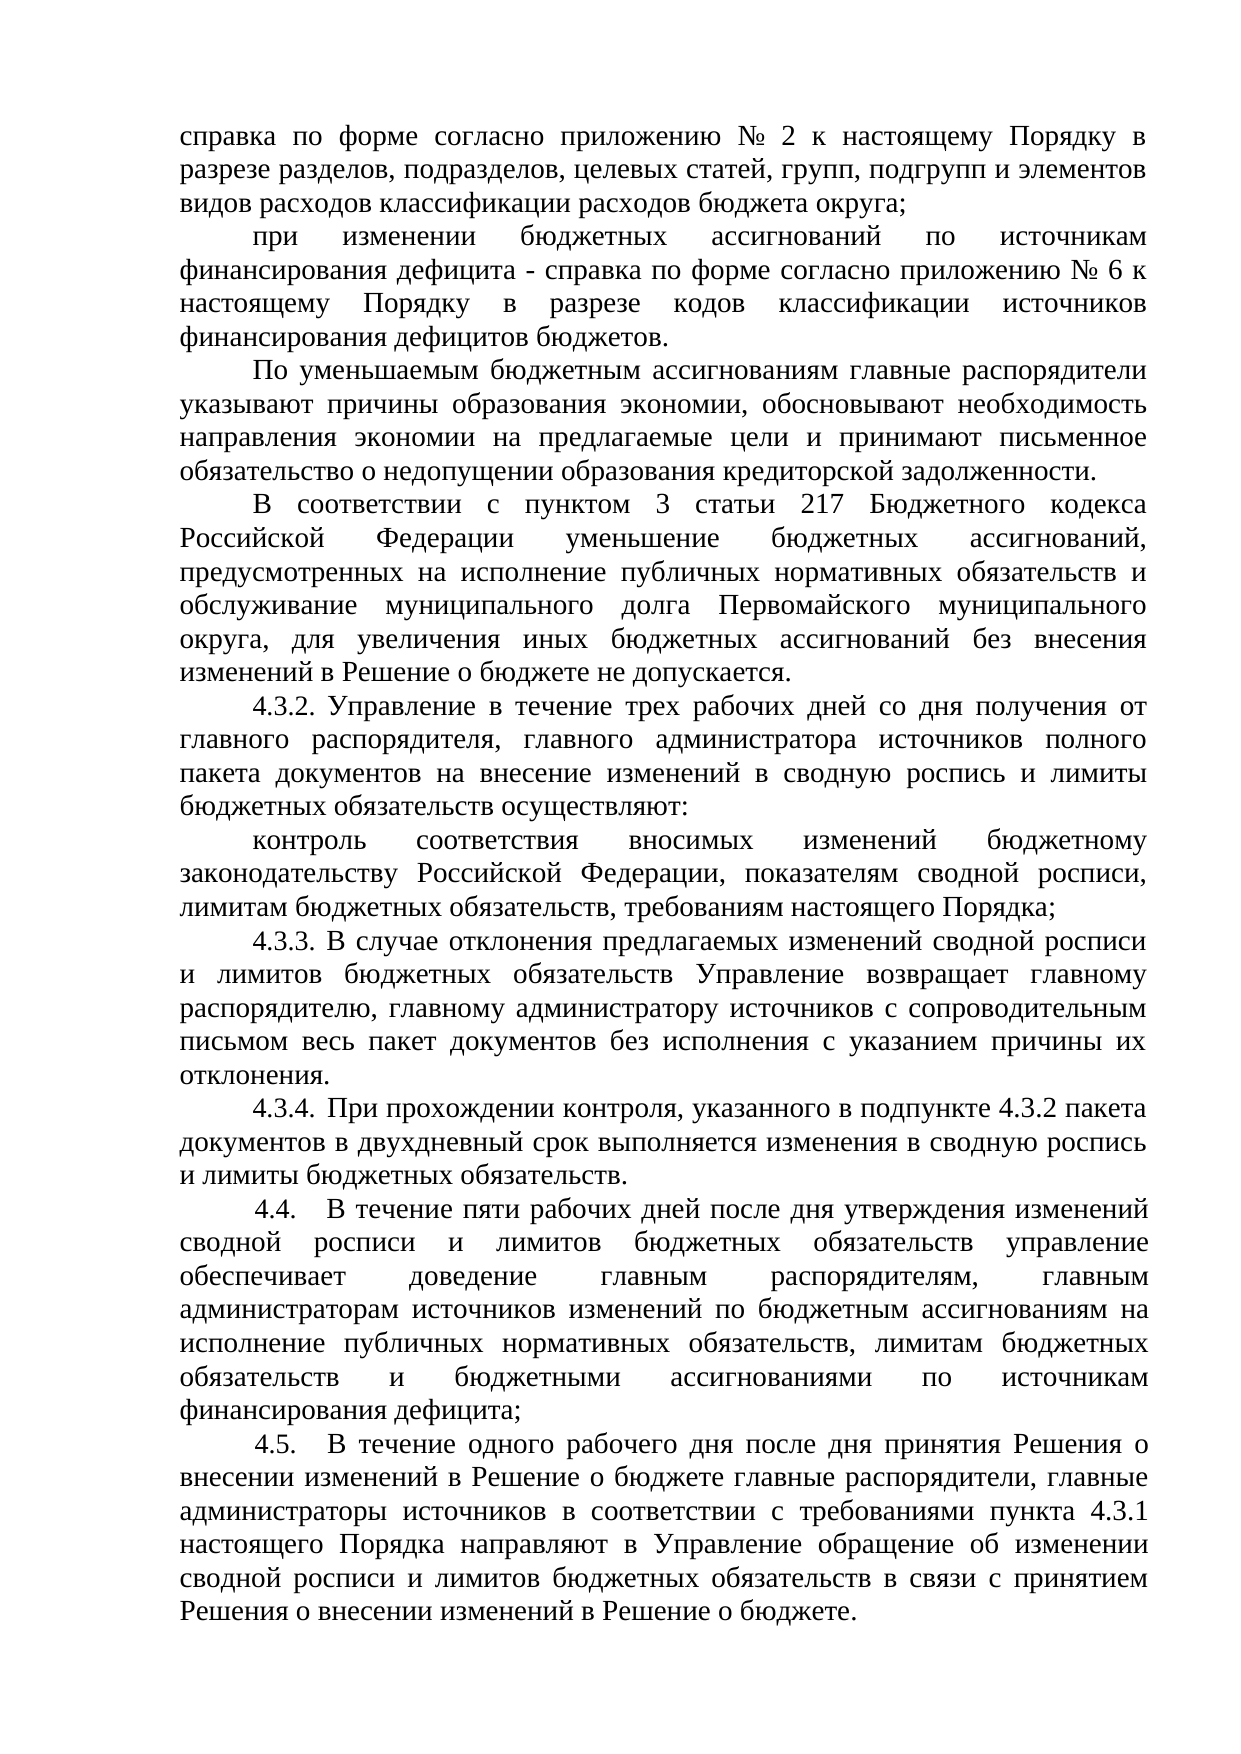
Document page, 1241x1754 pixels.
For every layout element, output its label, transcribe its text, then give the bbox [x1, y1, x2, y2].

list При прохождении контроля, указанного в подпункте 4.3.2 пакета документов в двухдневный срок выполняется изменения в сводную роспись и лимиты бюджетных обязательств. [179, 1091, 1147, 1191]
list В случае отклонения предлагаемых изменений сводной росписи и лимитов бюджетных обязательств Управление возвращает главному распорядителю, главному администратору источников с сопроводительным письмом весь пакет документов без исполнения с указанием причины их отклонения. [179, 923, 1147, 1091]
text контроль соответствия вносимых изменений бюджетному законодательству Российской Федерации, показателям сводной росписи, лимитам бюджетных обязательств, требованиям настоящего Порядка; [179, 822, 1147, 923]
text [179, 118, 1147, 219]
text при изменении бюджетных ассигнований по источникам финансирования дефицита - справка по форме согласно приложению № 6 к настоящему Порядку в разрезе кодов классификации источников финансирования дефицитов бюджетов. [179, 219, 1147, 353]
list В течение пяти рабочих дней после дня утверждения изменений сводной росписи и лимитов бюджетных обязательств управление обеспечивает доведение главным распорядителям, главным администраторам источников изменений по бюджетным ассигнованиям на исполнение публичных нормативных обязательств, лимитам бюджетных обязательств и бюджетными ассигнованиями по источникам финансирования дефицита; [179, 1191, 1149, 1426]
list В течение одного рабочего дня после дня принятия Решения о внесении изменений в Решение о бюджете главные распорядители, главные администраторы источников в соответствии с требованиями пункта 4.3.1 настоящего Порядка направляют в Управление обращение об изменении сводной росписи и лимитов бюджетных обязательств в связи с принятием Решения о внесении изменений в Решение о бюджете. [179, 1426, 1149, 1627]
text В соответствии с пунктом 3 статьи 217 Бюджетного кодекса Российской Федерации уменьшение бюджетных ассигнований, предусмотренных на исполнение публичных нормативных обязательств и обслуживание муниципального долга Первомайского муниципального округа, для увеличения иных бюджетных ассигнований без внесения изменений в Решение о бюджете не допускается. [179, 487, 1147, 688]
text По уменьшаемым бюджетным ассигнованиям главные распорядители указывают причины образования экономии, обосновывают необходимость направления экономии на предлагаемые цели и принимают письменное обязательство о недопущении образования кредиторской задолженности. [179, 353, 1147, 487]
list Управление в течение трех рабочих дней со дня получения от главного распорядителя, главного администратора источников полного пакета документов на внесение изменений в сводную роспись и лимиты бюджетных обязательств осуществляют: [179, 688, 1147, 822]
